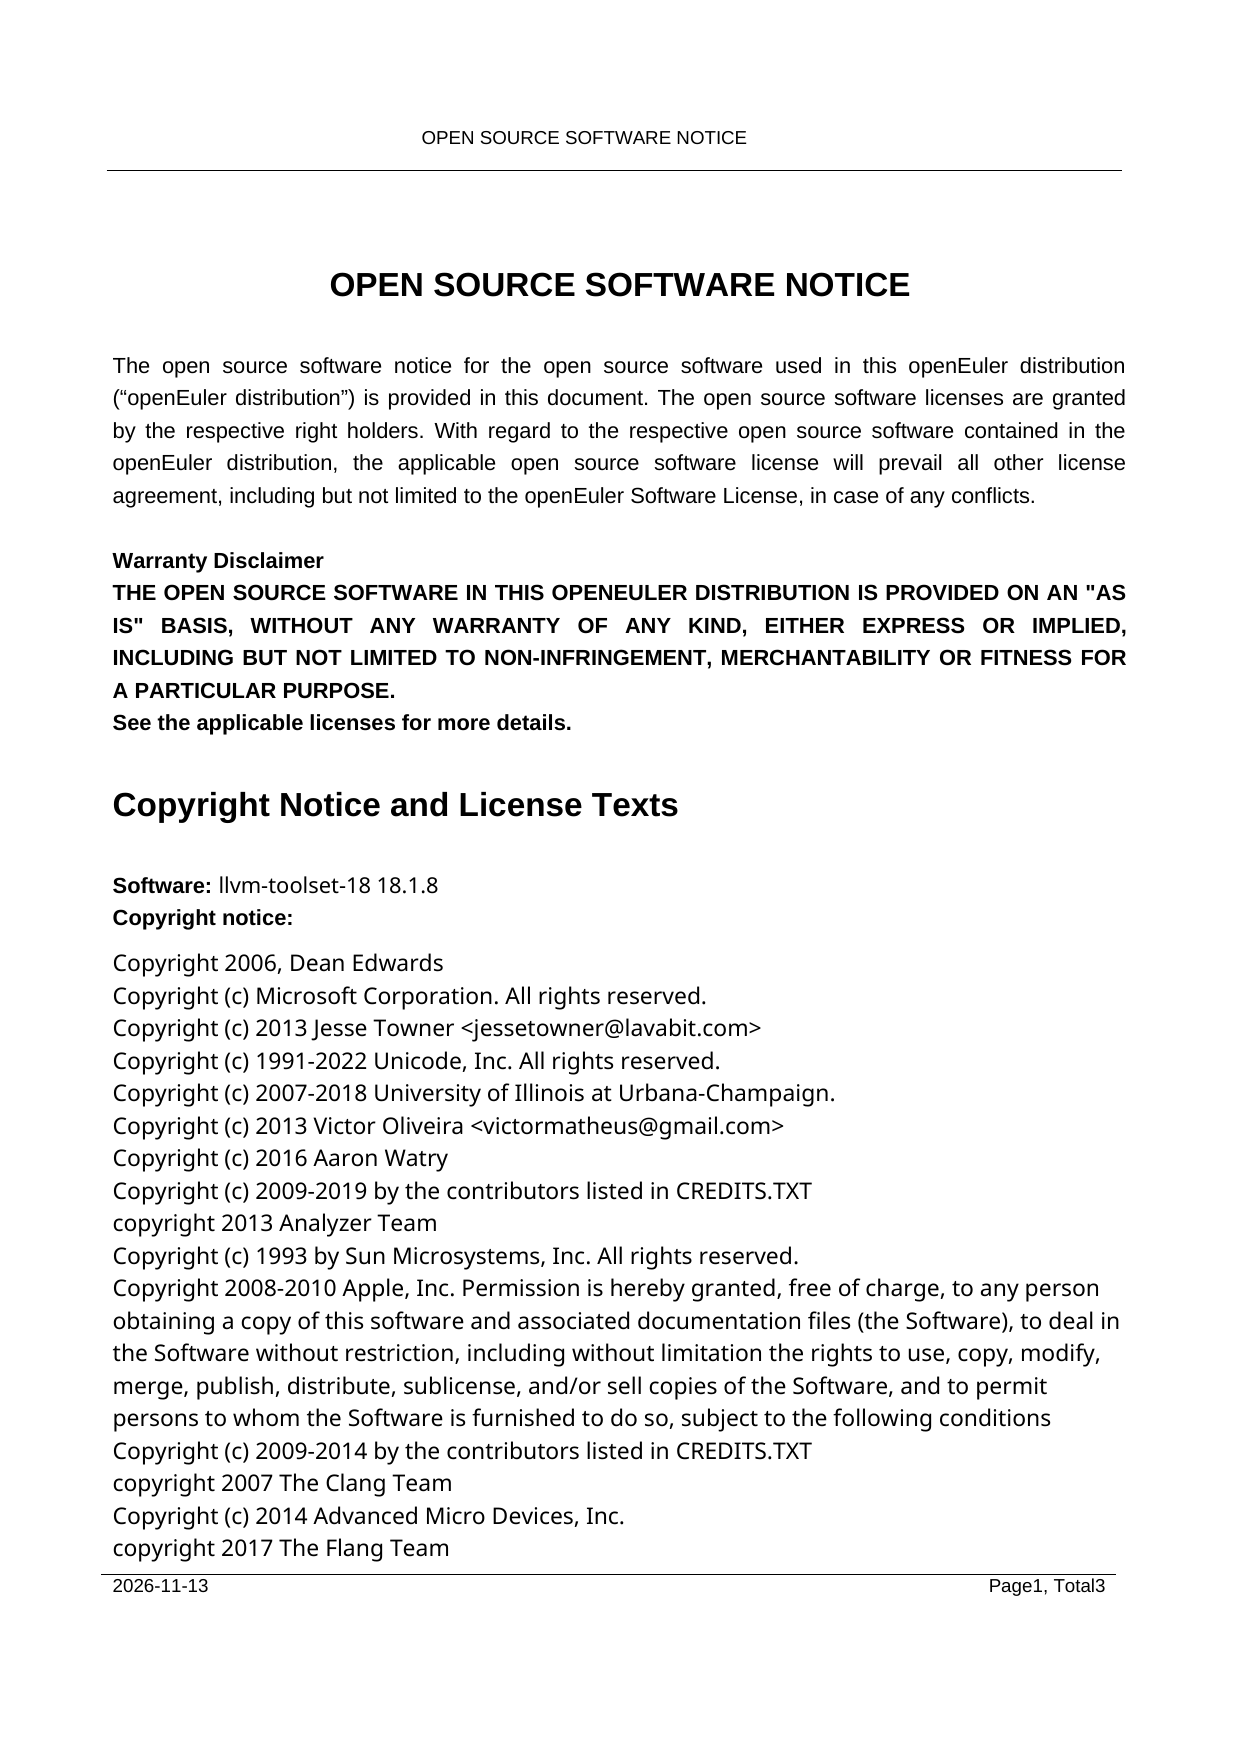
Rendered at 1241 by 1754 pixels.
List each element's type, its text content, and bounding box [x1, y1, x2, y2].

text Copyright notice: [112, 901, 1128, 934]
text The open source software notice for the open source software used in this openEuler distribution (“openEuler distribution”) is provided in this document. The open source software licenses are granted by the respective right holders. With regard to the respective open source software contained in the openEuler distribution, the applicable open source software license will prevail all other license agreement, including but not limited to the openEuler Software License, in case of any conflicts. [112, 349, 1128, 511]
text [112, 947, 1128, 1564]
text Copyright Notice and License Texts [112, 771, 1128, 836]
title Software: llvm-toolset-18 18.1.8 [112, 869, 1128, 901]
text THE OPEN SOURCE SOFTWARE IN THIS OPENEULER DISTRIBUTION IS PROVIDED ON AN "AS IS" BASIS, WITHOUT ANY WARRANTY OF ANY KIND, EITHER EXPRESS OR IMPLIED, INCLUDING BUT NOT LIMITED TO NON-INFRINGEMENT, MERCHANTABILITY OR FITNESS FOR A PARTICULAR PURPOSE. See the applicable licenses for more details. [112, 576, 1128, 739]
text Warranty Disclaimer [112, 544, 1128, 576]
text OPEN SOURCE SOFTWARE NOTICE [112, 251, 1128, 316]
